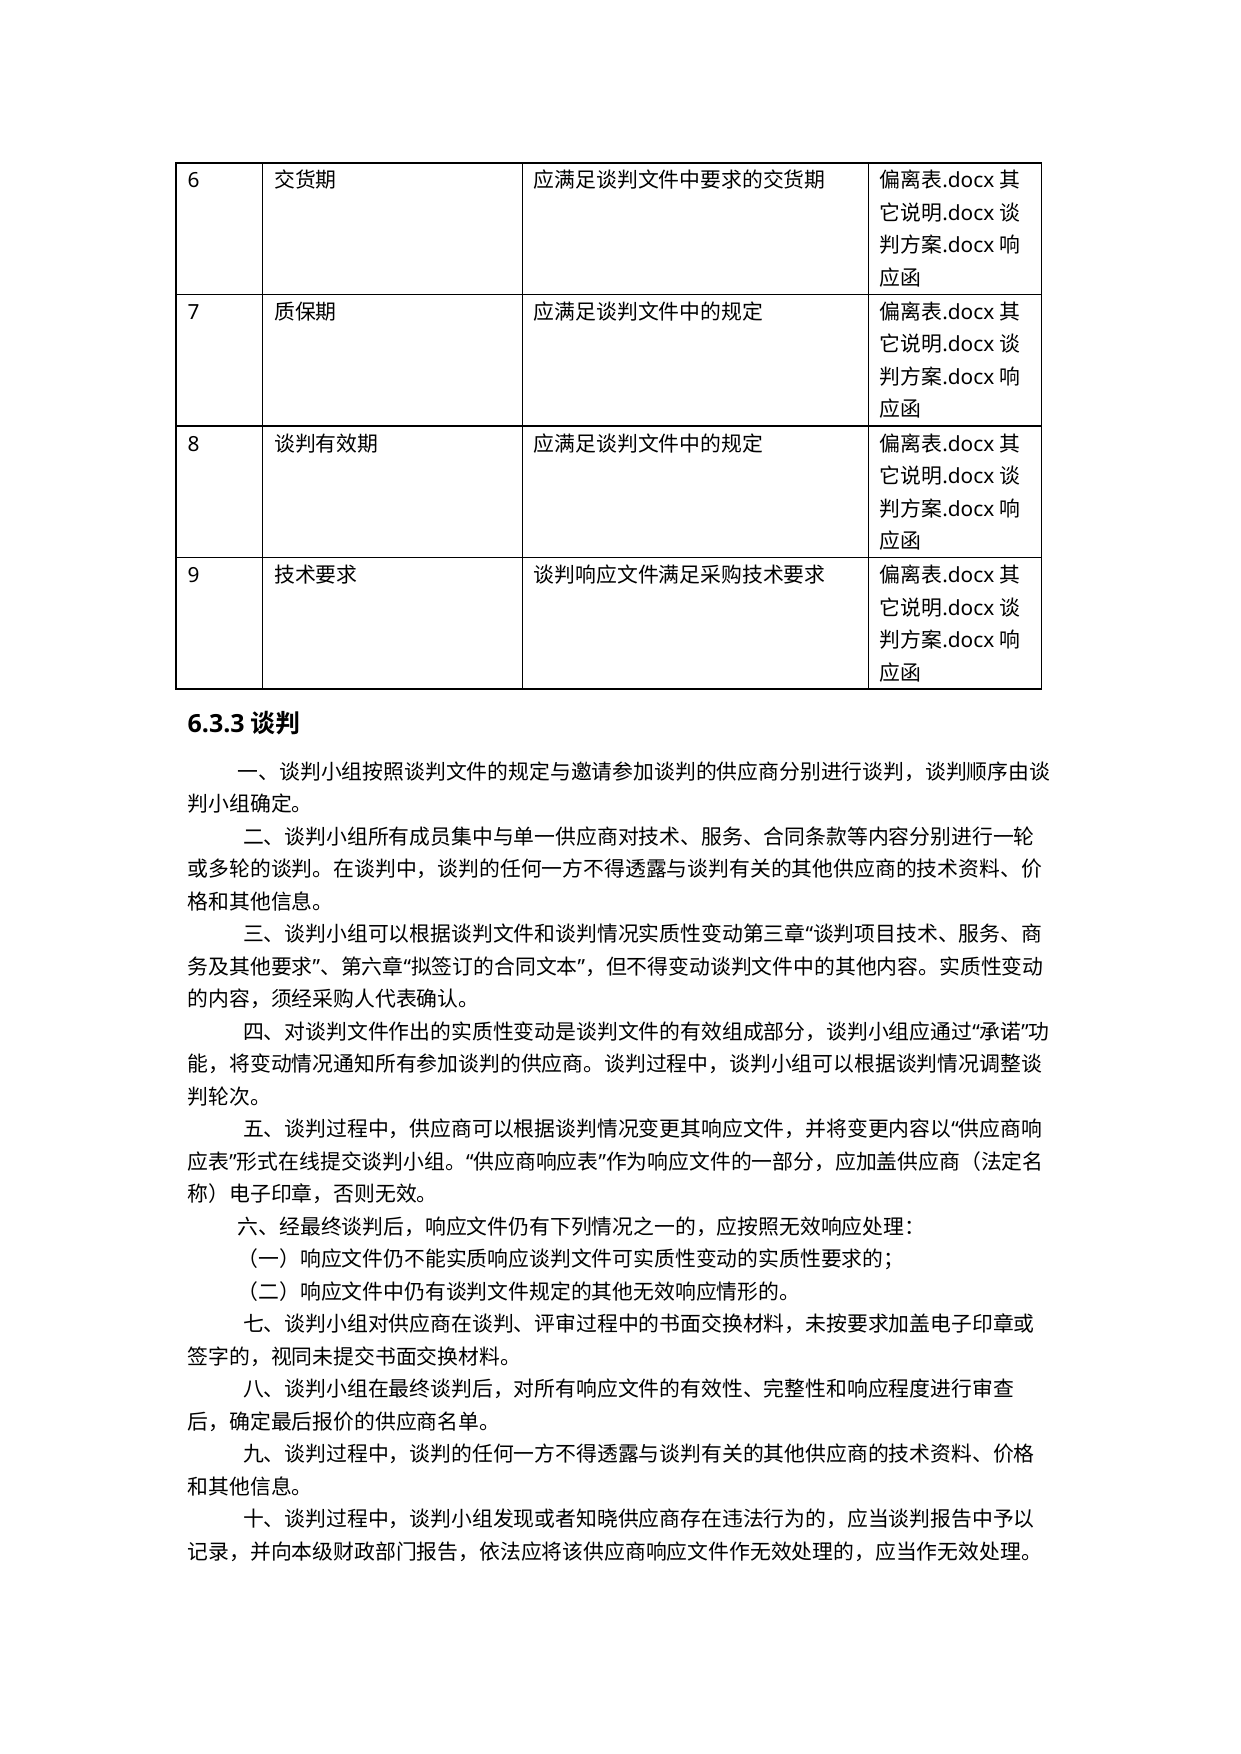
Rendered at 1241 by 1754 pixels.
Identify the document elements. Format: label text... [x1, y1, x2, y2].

text 九、谈判过程中，谈判的任何一方不得透露与谈判有关的其他供应商的技术资料、价格和其他信息。 [187, 1437, 1053, 1502]
table_cell 7 [177, 295, 262, 425]
table_cell 交货期 [263, 164, 522, 293]
table_cell 9 [177, 558, 262, 688]
table_cell 谈判响应文件满足采购技术要求 [523, 558, 868, 688]
table_cell 偏离表.docx 其它说明.docx 谈判方案.docx 响应函 [869, 295, 1041, 425]
text （一）响应文件仍不能实质响应谈判文件可实质性变动的实质性要求的； [187, 1242, 1053, 1275]
table_cell 偏离表.docx 其它说明.docx 谈判方案.docx 响应函 [869, 427, 1041, 557]
table_cell 谈判有效期 [263, 427, 522, 557]
table_cell 应满足谈判文件中的规定 [523, 295, 868, 425]
text 七、谈判小组对供应商在谈判、评审过程中的书面交换材料，未按要求加盖电子印章或签字的，视同未提交书面交换材料。 [187, 1307, 1053, 1372]
text 二、谈判小组所有成员集中与单一供应商对技术、服务、合同条款等内容分别进行一轮或多轮的谈判。在谈判中，谈判的任何一方不得透露与谈判有关的其他供应商的技术资料、价格和其他信息。 [187, 820, 1053, 917]
table_cell 技术要求 [263, 558, 522, 688]
table_cell 8 [177, 427, 262, 557]
table_cell 应满足谈判文件中的规定 [523, 427, 868, 557]
table_cell 质保期 [263, 295, 522, 425]
table_cell 偏离表.docx 其它说明.docx 谈判方案.docx 响应函 [869, 558, 1041, 688]
text 一、谈判小组按照谈判文件的规定与邀请参加谈判的供应商分别进行谈判，谈判顺序由谈判小组确定。 [187, 755, 1053, 820]
text 十、谈判过程中，谈判小组发现或者知晓供应商存在违法行为的，应当谈判报告中予以记录，并向本级财政部门报告，依法应将该供应商响应文件作无效处理的，应当作无效处理。 [187, 1502, 1053, 1567]
text （二）响应文件中仍有谈判文件规定的其他无效响应情形的。 [187, 1275, 1053, 1307]
text 八、谈判小组在最终谈判后，对所有响应文件的有效性、完整性和响应程度进行审查后，确定最后报价的供应商名单。 [187, 1372, 1053, 1437]
table_cell 6 [177, 164, 262, 293]
text 五、谈判过程中，供应商可以根据谈判情况变更其响应文件，并将变更内容以“供应商响应表”形式在线提交谈判小组。“供应商响应表”作为响应文件的一部分，应加盖供应商（法定名称）电子印章，否则无效。 [187, 1112, 1053, 1210]
text 六、经最终谈判后，响应文件仍有下列情况之一的，应按照无效响应处理： [187, 1210, 1053, 1242]
text 6.3.3谈判 [187, 690, 1053, 755]
text 三、谈判小组可以根据谈判文件和谈判情况实质性变动第三章“谈判项目技术、服务、商务及其他要求”、第六章“拟签订的合同文本”，但不得变动谈判文件中的其他内容。实质性变动的内容，须经采购人代表确认。 [187, 917, 1053, 1015]
text 四、对谈判文件作出的实质性变动是谈判文件的有效组成部分，谈判小组应通过“承诺”功能，将变动情况通知所有参加谈判的供应商。谈判过程中，谈判小组可以根据谈判情况调整谈判轮次。 [187, 1015, 1053, 1112]
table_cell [869, 164, 1041, 293]
table_cell 应满足谈判文件中要求的交货期 [523, 164, 868, 293]
